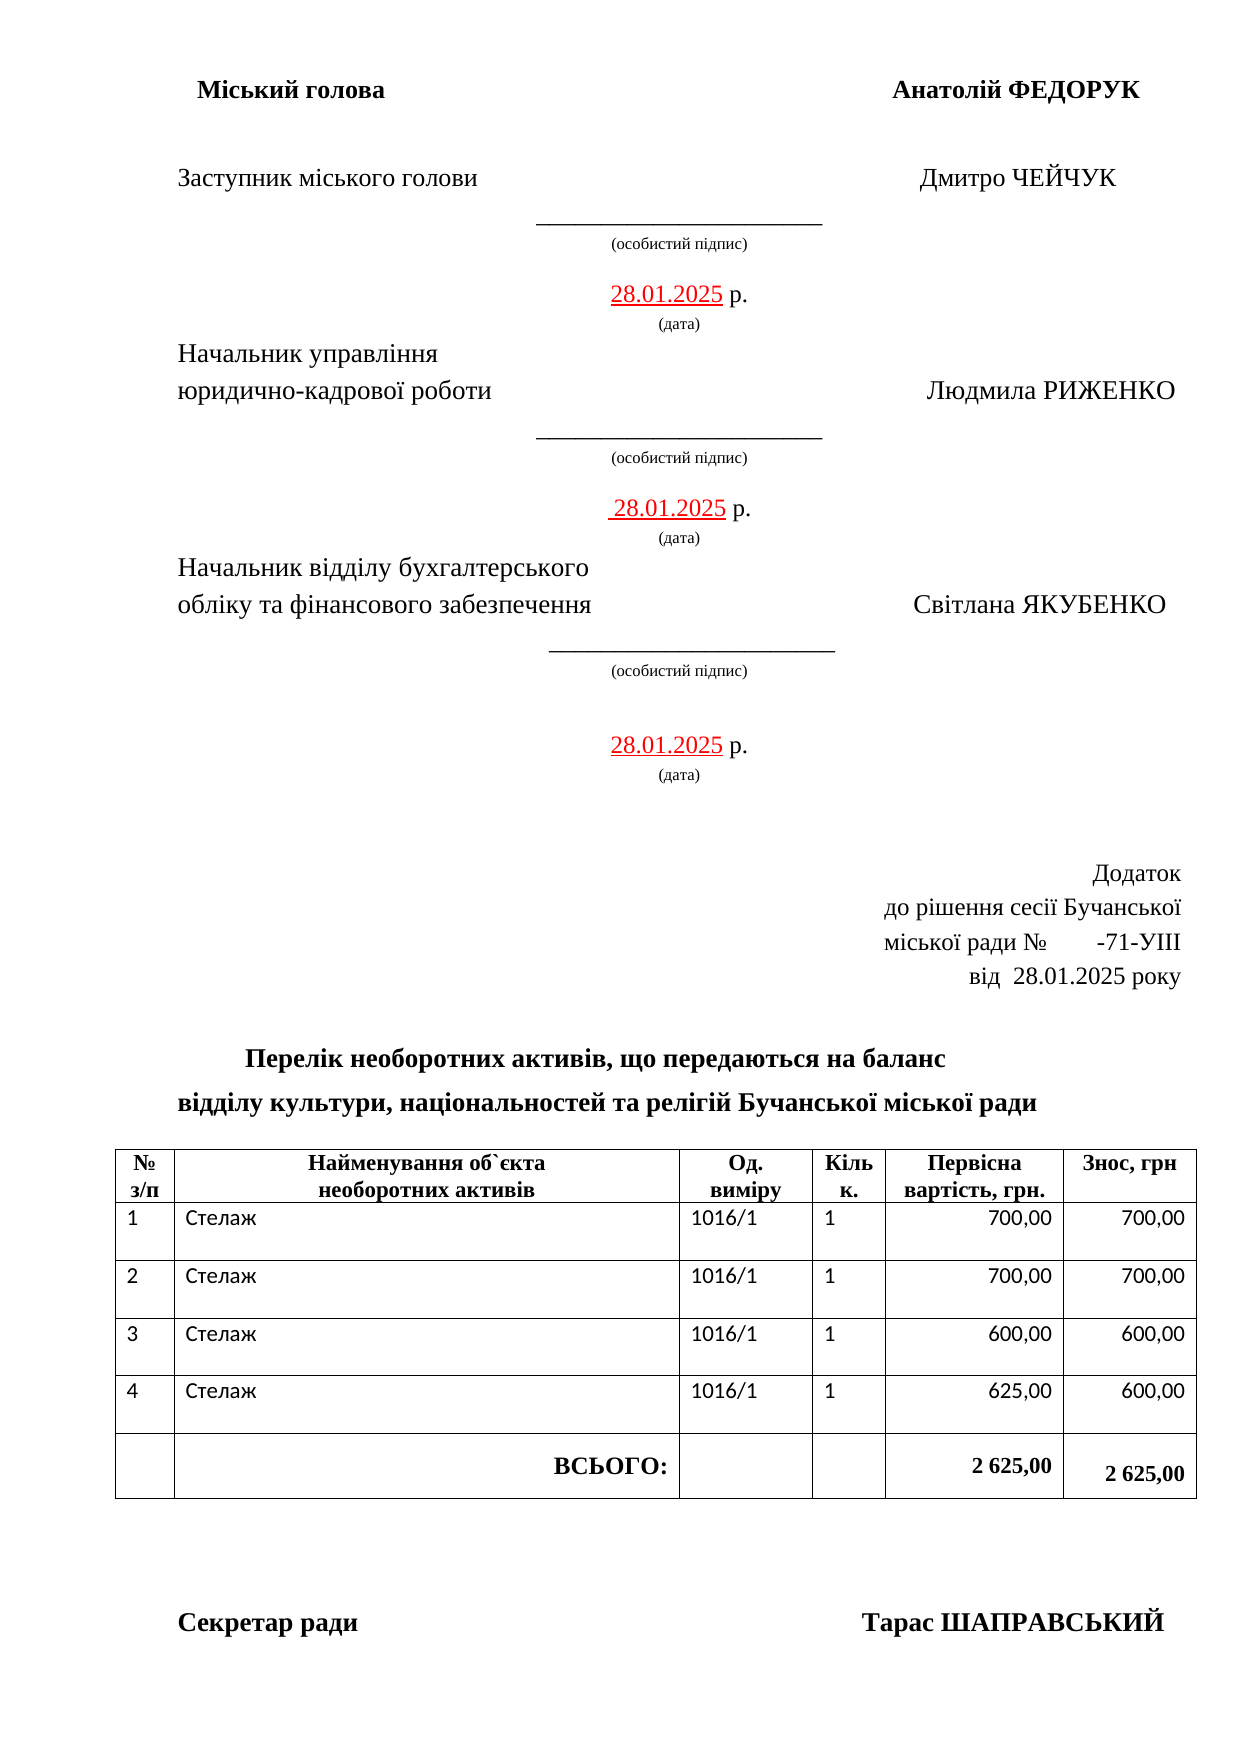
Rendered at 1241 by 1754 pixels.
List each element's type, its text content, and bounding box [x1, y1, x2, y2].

text міської ради № -71-УІІІ [177, 927, 1181, 955]
text Міський голова Анатолій ФЕДОРУК [177, 74, 1181, 104]
table_cell 700,00 [886, 1203, 1063, 1260]
table_cell Стелаж [175, 1261, 679, 1318]
text відділу культури, національностей та релігій Бучанської міської ради [177, 1086, 1181, 1117]
text Перелік необоротних активів, що передаються на баланс [177, 1042, 1181, 1074]
table_cell 700,00 [886, 1261, 1063, 1318]
table_cell [813, 1434, 885, 1498]
table_cell 700,00 [1064, 1203, 1196, 1260]
table_cell Стелаж [175, 1376, 679, 1433]
table_cell 1 [813, 1261, 885, 1318]
text від 28.01.2025 року [177, 961, 1181, 990]
table_header Од. виміру [680, 1150, 812, 1202]
text юридично-кадрової роботи Людмила РИЖЕНКО [177, 374, 1181, 405]
table_cell 600,00 [886, 1319, 1063, 1375]
table_cell 1016/1 [680, 1203, 812, 1260]
text Додаток [177, 858, 1181, 886]
table_cell 4 [116, 1376, 174, 1433]
table_cell 1016/1 [680, 1376, 812, 1433]
table_cell [680, 1434, 812, 1498]
table_cell 3 [116, 1319, 174, 1375]
table_header Первісна вартість, грн. [886, 1150, 1063, 1202]
table_header Найменування об`єкта необоротних активів [175, 1150, 679, 1202]
text ______________________ [177, 412, 1181, 442]
table_cell Стелаж [175, 1319, 679, 1375]
text Начальник управління [177, 337, 1181, 368]
table_cell Стелаж [175, 1203, 679, 1260]
table_cell 700,00 [1064, 1261, 1196, 1318]
table_cell 1 [813, 1319, 885, 1375]
text (дата) [177, 764, 1181, 784]
text 28.01.2025 р. [177, 493, 1181, 522]
table_cell 2 625,00 [886, 1434, 1063, 1498]
table_cell ВСЬОГО: [175, 1434, 679, 1498]
text (дата) [177, 314, 1181, 333]
table_header Кільк. [813, 1150, 885, 1202]
text Начальник відділу бухгалтерського [177, 551, 1181, 582]
table_cell 1016/1 [680, 1319, 812, 1375]
table_cell [116, 1434, 174, 1498]
table_cell 1 [116, 1203, 174, 1260]
text 28.01.2025 р. [177, 730, 1181, 759]
text (особистий підпис) [177, 234, 1181, 253]
text обліку та фінансового забезпечення Світлана ЯКУБЕНКО [177, 588, 1181, 619]
table_header № з/п [116, 1150, 174, 1202]
text (особистий підпис) [177, 661, 1181, 680]
text ______________________ [177, 198, 1181, 228]
table_cell 1 [813, 1376, 885, 1433]
table_cell 2 [116, 1261, 174, 1318]
text (дата) [177, 528, 1181, 547]
text 28.01.2025 р. [177, 279, 1181, 308]
table_cell 625,00 [886, 1376, 1063, 1433]
text ______________________ [177, 625, 1181, 655]
text Заступник міського голови Дмитро ЧЕЙЧУК [177, 162, 1181, 192]
text до рішення сесії Бучанської [177, 892, 1181, 921]
table_cell 600,00 [1064, 1376, 1196, 1433]
text (особистий підпис) [177, 447, 1181, 467]
text Секретар ради Тарас ШАПРАВСЬКИЙ [177, 1606, 1181, 1637]
table_cell 2 625,00 [1064, 1434, 1196, 1498]
table_cell 1 [813, 1203, 885, 1260]
table_cell 1016/1 [680, 1261, 812, 1318]
table_cell 600,00 [1064, 1319, 1196, 1375]
table_header Знос, грн [1064, 1150, 1196, 1202]
